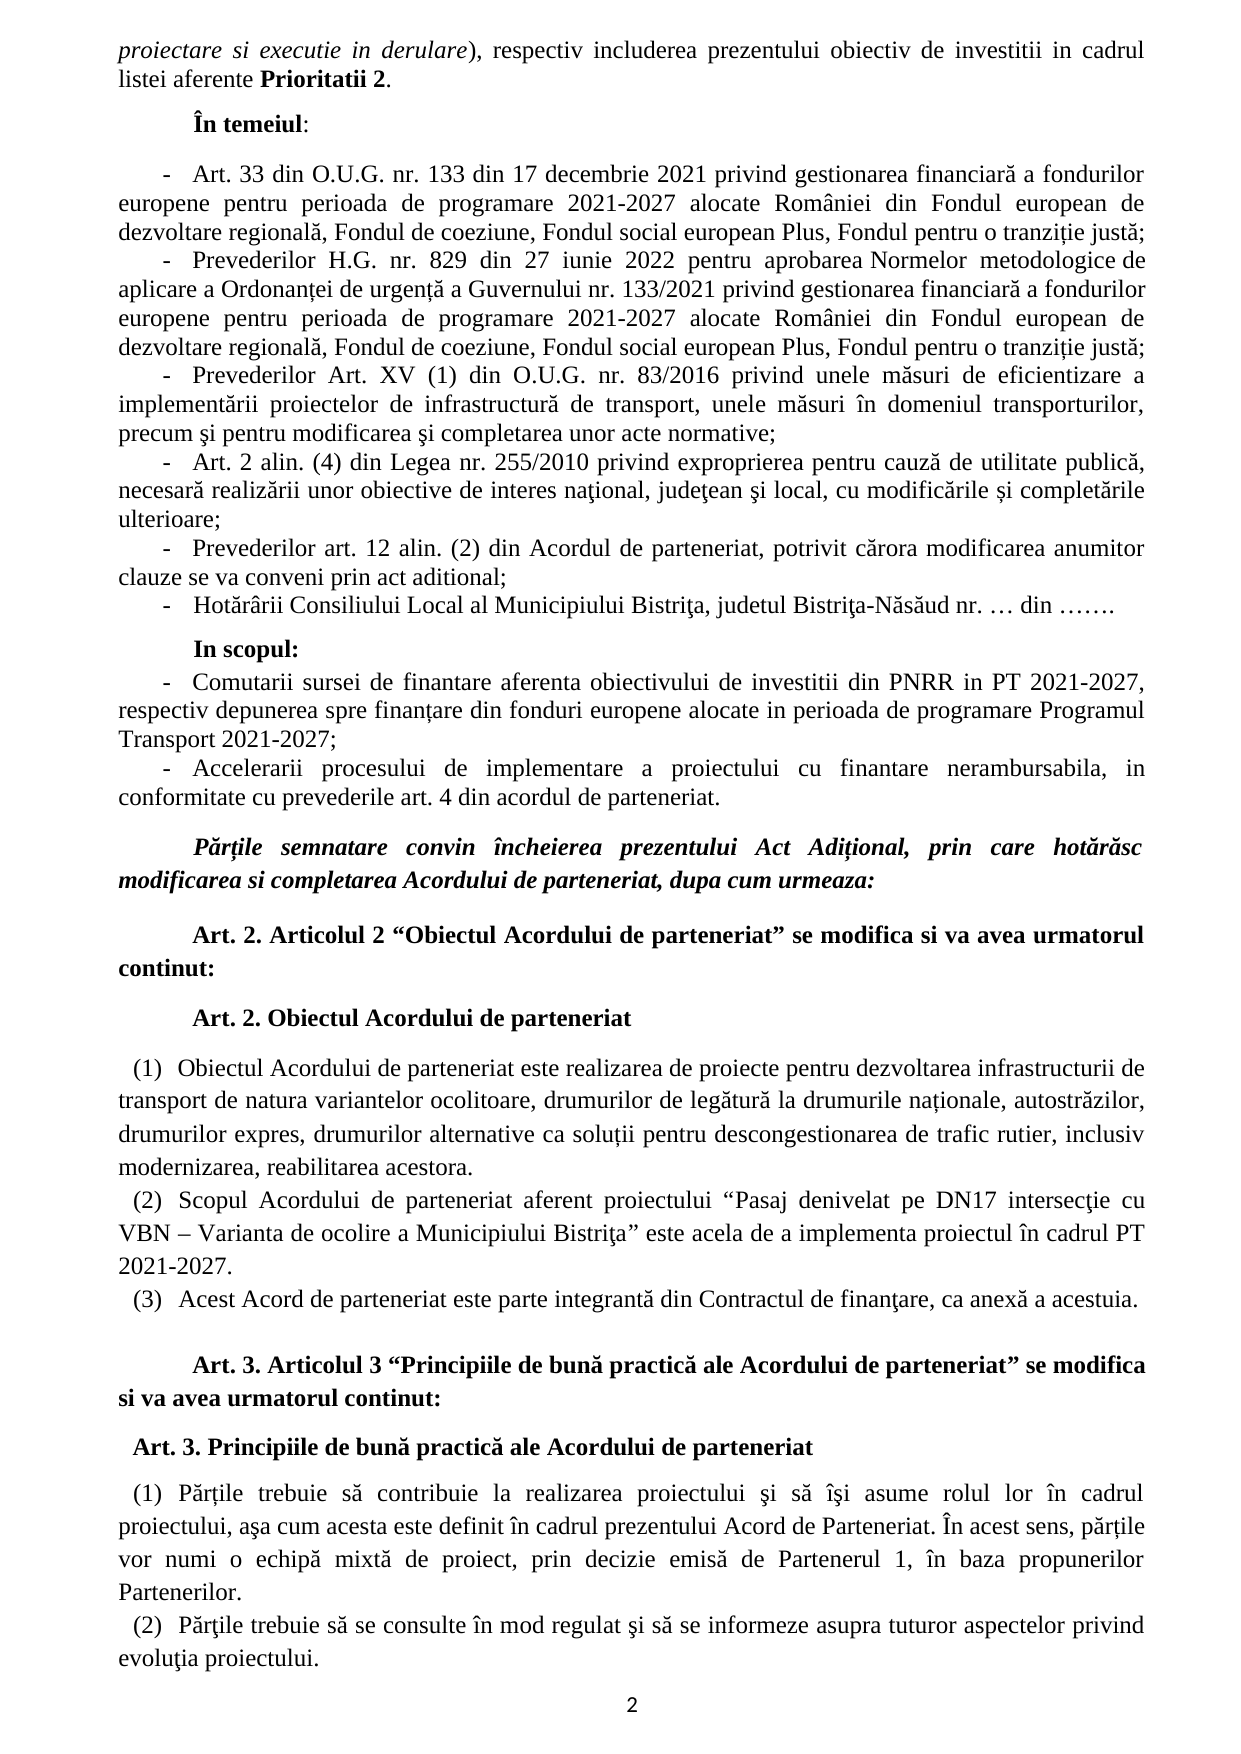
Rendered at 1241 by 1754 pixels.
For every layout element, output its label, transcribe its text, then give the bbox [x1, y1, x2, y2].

subtitle Principiile de bună practică ale Acordului de parteneriat [118, 1432, 1146, 1461]
list Art. 33 din O.U.G. nr. 133 din 17 decembrie 2021 privind gestionarea financiară a fondurilor europene pentru perioada de programare 2021-2027 alocate României din Fondul european de dezvoltare regională, Fondul de coeziune, Fondul social european Plus, Fondul pentru o tranziție justă; [118, 159, 1146, 246]
list Acest Acord de parteneriat este parte integrantă din Contractul de finanţare, ca anexă a acestuia. [118, 1284, 1146, 1312]
list Prevederilor H.G. nr. 829 din 27 iunie 2022 pentru aprobarea Normelor metodologice de aplicare a Ordonanței de urgență a Guvernului nr. 133/2021 privind gestionarea financiară a fondurilor europene pentru perioada de programare 2021-2027 alocate României din Fondul european de dezvoltare regională, Fondul de coeziune, Fondul social european Plus, Fondul pentru o tranziție justă; [118, 246, 1146, 361]
list Părţile trebuie să se consulte în mod regulat şi să se informeze asupra tuturor aspectelor privind evoluţia proiectului. [118, 1610, 1146, 1672]
list Scopul Acordului de parteneriat aferent proiectului “Pasaj denivelat pe DN17 intersecţie cu VBN – Varianta de ocolire a Municipiului Bistriţa” este acela de a implementa proiectul în cadrul PT 2021-2027. [118, 1185, 1146, 1279]
list Hotărârii Consiliului Local al Municipiului Bistriţa, judetul Bistriţa-Năsăud nr. … din ……. [118, 591, 1146, 619]
list Prevederilor art. 12 alin. (2) din Acordul de parteneriat, potrivit cărora modificarea anumitor clauze se va conveni prin act aditional; [118, 533, 1146, 591]
text Art. 2. Articolul 2 “Obiectul Acordului de parteneriat” se modifica si va avea urmatorul continut: [118, 920, 1146, 982]
list Părțile trebuie să contribuie la realizarea proiectului şi să îşi asume rolul lor în cadrul proiectului, aşa cum acesta este definit în cadrul prezentului Acord de Parteneriat. În acest sens, părțile vor numi o echipă mixtă de proiect, prin decizie emisă de Partenerul 1, în baza propunerilor Partenerilor. [118, 1478, 1146, 1606]
text Art. 3. Articolul 3 “Principiile de bună practică ale Acordului de parteneriat” se modifica si va avea urmatorul continut: [118, 1350, 1146, 1412]
list Art. 2 alin. (4) din Legea nr. 255/2010 privind exproprierea pentru cauză de utilitate publică, necesară realizării unor obiective de interes naţional, judeţean şi local, cu modificările și completările ulterioare; [118, 447, 1146, 533]
text Părțile semnatare convin încheierea prezentului Act Adițional, prin care hotărăsc modificarea si completarea Acordului de parteneriat, dupa cum urmeaza: [118, 832, 1146, 894]
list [118, 35, 1146, 93]
subtitle Obiectul Acordului de parteneriat [163, 1003, 1146, 1032]
list Obiectul Acordului de parteneriat este realizarea de proiecte pentru dezvoltarea infrastructurii de transport de natura variantelor ocolitoare, drumurilor de legătură la drumurile naționale, autostrăzilor, drumurilor expres, drumurilor alternative ca soluții pentru descongestionarea de trafic rutier, inclusiv modernizarea, reabilitarea acestora. [118, 1053, 1146, 1180]
text În temeiul: [118, 109, 1146, 138]
text In scopul: [118, 634, 1146, 662]
list Prevederilor Art. XV (1) din O.U.G. nr. 83/2016 privind unele măsuri de eficientizare a implementării proiectelor de infrastructură de transport, unele măsuri în domeniul transporturilor, precum şi pentru modificarea şi completarea unor acte normative; [118, 361, 1146, 447]
list Comutarii sursei de finantare aferenta obiectivului de investitii din PNRR in PT 2021-2027, respectiv depunerea spre finanțare din fonduri europene alocate in perioada de programare Programul Transport 2021-2027; [118, 667, 1146, 753]
list Accelerarii procesului de implementare a proiectului cu finantare nerambursabila, in conformitate cu prevederile art. 4 din acordul de parteneriat. [118, 753, 1146, 810]
